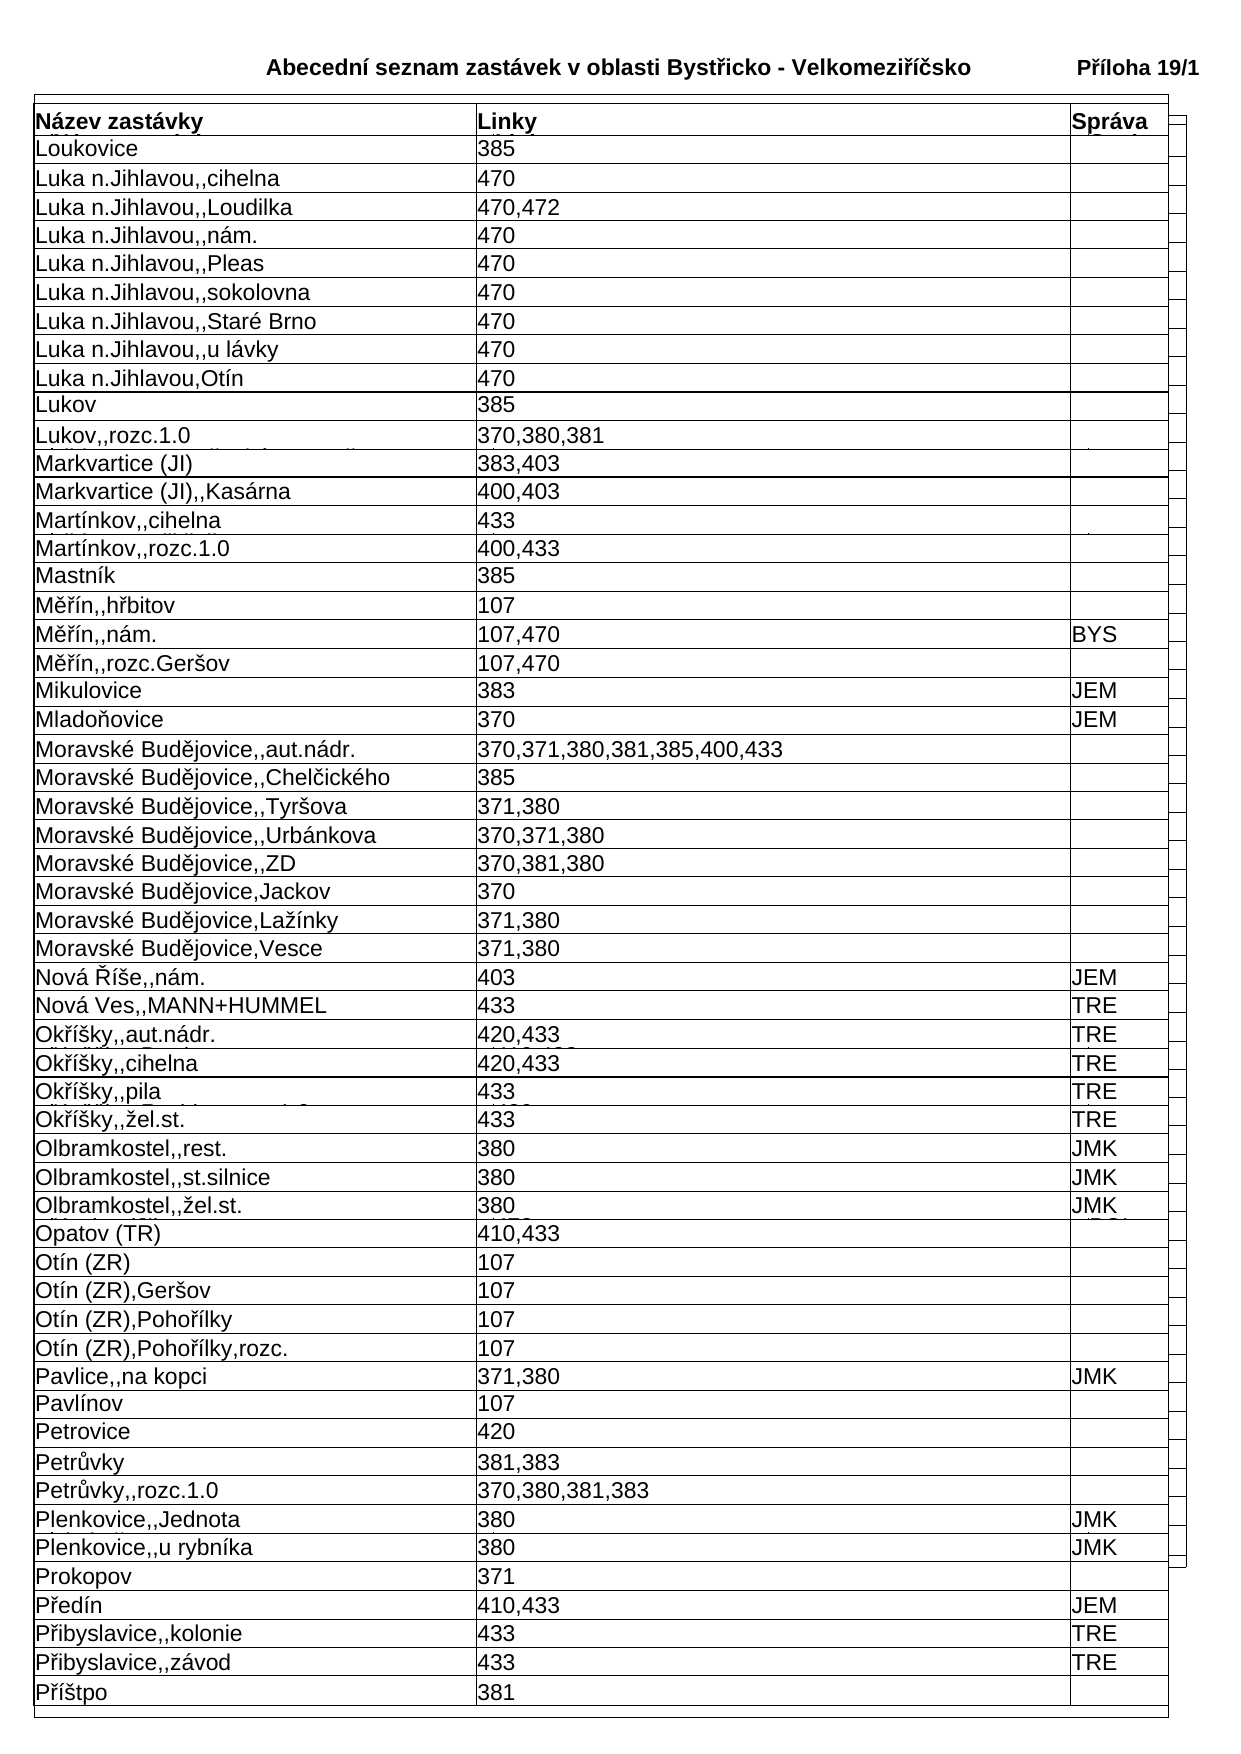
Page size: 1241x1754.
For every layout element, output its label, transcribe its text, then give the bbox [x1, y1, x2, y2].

table_cell 370 [477, 707, 1070, 734]
table_cell [1071, 193, 1168, 220]
table_cell [1071, 1676, 1168, 1705]
table_header Správa [1071, 104, 1168, 134]
table_cell 385 [477, 136, 1070, 163]
table_cell [1071, 764, 1168, 791]
table_cell Luka n.Jihlavou,,nám. [35, 221, 476, 248]
table_cell JEM [1169, 1155, 1186, 1182]
table_cell 470 [477, 249, 1070, 277]
table_cell [1169, 927, 1186, 955]
table_cell JEM [1169, 1497, 1186, 1524]
table_cell 371 [477, 1562, 1070, 1590]
table_cell 370,381,380 [477, 849, 1070, 876]
table_cell TRE [1071, 1648, 1168, 1675]
table_cell Přibyslavice,,závod [35, 1648, 476, 1675]
table_cell Loukovice [35, 136, 476, 163]
table_cell Opatov (TR) [35, 1220, 476, 1247]
table_cell [1169, 528, 1186, 555]
table_cell [1071, 1562, 1168, 1590]
table_cell Olbramkostel,,st.silnice [35, 1163, 476, 1191]
table_cell Okříšky,,žel.st. [35, 1106, 476, 1133]
table_cell 383 [477, 678, 1070, 706]
table_cell [1071, 421, 1168, 448]
table_cell Lukov,,rozc.1.0 [35, 421, 476, 448]
table_cell [1071, 393, 1168, 420]
table_cell Měřín,,rozc.Geršov [35, 649, 476, 677]
table_cell [1071, 478, 1168, 505]
table_cell 107 [477, 1334, 1070, 1361]
table_cell TRE [1071, 1078, 1168, 1104]
table_cell 433 [477, 991, 1070, 1019]
table_cell Moravské Budějovice,,ZD [35, 849, 476, 876]
table_cell Luka n.Jihlavou,,cihelna [35, 164, 476, 192]
table_cell Lukov [35, 393, 476, 420]
table_cell Okříšky,,cihelna [35, 1049, 476, 1076]
table_cell 380 [477, 1505, 1070, 1532]
table_cell 470 [477, 335, 1070, 363]
table_cell JEM [1071, 1591, 1168, 1618]
table_cell [1071, 506, 1168, 533]
table_cell Petrovice [35, 1419, 476, 1447]
table_cell [1071, 1248, 1168, 1276]
table_cell [1169, 956, 1186, 983]
table_cell [1071, 906, 1168, 933]
table_cell 433 [477, 1648, 1070, 1675]
table_cell Petrůvky [35, 1448, 476, 1475]
table_cell [1071, 735, 1168, 763]
table_cell Příštpo [35, 1676, 476, 1705]
table_cell TRE [1071, 991, 1168, 1019]
table_cell JMK [1071, 1534, 1168, 1561]
table_cell [1169, 243, 1186, 271]
table_cell Markvartice (JI),,Kasárna [35, 478, 476, 505]
table_cell Nová Ves,,MANN+HUMMEL [35, 991, 476, 1019]
table_cell JMK [1169, 1298, 1186, 1325]
table_cell Olbramkostel,,žel.st. [35, 1192, 476, 1218]
table_cell 107 [477, 1305, 1070, 1333]
table_cell Pavlínov [35, 1391, 476, 1418]
table_cell Olbramkostel,,rest. [35, 1134, 476, 1162]
table_cell [1071, 1419, 1168, 1447]
table_cell [1169, 300, 1186, 328]
table_cell 433 [477, 1620, 1070, 1647]
table_cell [1169, 642, 1186, 669]
table_cell Martínkov,,cihelna [35, 506, 476, 533]
table_cell JMK [1169, 1326, 1186, 1354]
table_cell [1169, 1126, 1186, 1154]
table_cell [1071, 1391, 1168, 1418]
table_cell Měřín,,hřbitov [35, 592, 476, 619]
table_cell [1071, 164, 1168, 192]
table_cell [1071, 1220, 1168, 1247]
table_cell 433 [477, 1078, 1070, 1104]
table_cell [1169, 841, 1186, 869]
table_cell [1071, 450, 1168, 476]
table_cell [1071, 849, 1168, 876]
table_cell 381,383 [477, 1448, 1070, 1475]
table_cell JEM [1169, 157, 1186, 184]
table_cell [1071, 335, 1168, 363]
table_cell 380 [477, 1192, 1070, 1218]
table_cell [1071, 592, 1168, 619]
table_cell 403 [477, 963, 1070, 990]
table_cell Moravské Budějovice,Lažínky [35, 906, 476, 933]
table_cell 420,433 [477, 1049, 1070, 1076]
table_cell Pavlice,,na kopci [35, 1362, 476, 1390]
table_cell POL [1169, 1212, 1186, 1239]
table_cell 400,403 [477, 478, 1070, 505]
table_cell 470,472 [477, 193, 1070, 220]
table_cell Otín (ZR),Pohořílky,rozc. [35, 1334, 476, 1361]
table_cell 107 [477, 1391, 1070, 1418]
table_cell 433 [477, 506, 1070, 533]
table_cell Luka n.Jihlavou,,Staré Brno [35, 307, 476, 334]
table_cell JMK [1071, 1134, 1168, 1162]
table_cell [1169, 499, 1186, 527]
table_cell [1071, 249, 1168, 277]
table_cell [1169, 386, 1186, 413]
table_cell [1169, 1440, 1186, 1468]
table_cell TRE [1169, 1070, 1186, 1097]
table_cell [1071, 221, 1168, 248]
table_cell [1169, 870, 1186, 897]
table_cell Luka n.Jihlavou,Otín [35, 364, 476, 391]
table_cell [1169, 329, 1186, 356]
table_cell 420 [477, 1419, 1070, 1447]
table_cell TRE [1071, 1049, 1168, 1076]
table_cell JMK [1071, 1505, 1168, 1532]
table_cell JEM [1169, 1469, 1186, 1496]
table_cell Plenkovice,,Jednota [35, 1505, 476, 1532]
table_cell [1169, 614, 1186, 641]
table_cell 370,371,380 [477, 820, 1070, 848]
table_cell JMK [1071, 1192, 1168, 1218]
table_cell 107 [477, 592, 1070, 619]
table_cell Moravské Budějovice,,aut.nádr. [35, 735, 476, 763]
table_cell Měřín,,nám. [35, 620, 476, 648]
table_cell 385 [477, 393, 1070, 420]
table_cell [1071, 934, 1168, 962]
table_header Linky [477, 104, 1070, 134]
table_cell Luka n.Jihlavou,,sokolovna [35, 278, 476, 306]
table_cell Luka n.Jihlavou,,Pleas [35, 249, 476, 277]
table_header Správa [1169, 125, 1186, 156]
table_cell 107,470 [477, 649, 1070, 677]
table_cell JEM [1071, 678, 1168, 706]
table_cell [1169, 1013, 1186, 1041]
table_cell 371,380 [477, 934, 1070, 962]
table_cell BYS [1071, 620, 1168, 648]
table_cell 433 [477, 1106, 1070, 1133]
table_cell JEM [1071, 707, 1168, 734]
table_cell [1169, 214, 1186, 242]
table_cell [1071, 1334, 1168, 1361]
table_cell [1169, 556, 1186, 584]
table_cell Přibyslavice,,kolonie [35, 1620, 476, 1647]
table_cell [1169, 443, 1186, 470]
table_cell 410,433 [477, 1220, 1070, 1247]
table_cell [1169, 756, 1186, 783]
table_cell [1071, 278, 1168, 306]
table_cell [1071, 1476, 1168, 1504]
table_cell [1169, 813, 1186, 840]
table_cell Moravské Budějovice,Vesce [35, 934, 476, 962]
table_cell Okříšky,,aut.nádr. [35, 1020, 476, 1047]
table_cell Předín [35, 1591, 476, 1618]
table_cell 380 [477, 1534, 1070, 1561]
table_cell [1169, 1412, 1186, 1439]
table_cell 107,470 [477, 620, 1070, 648]
table_cell [1169, 272, 1186, 299]
table_cell Prokopov [35, 1562, 476, 1590]
table_cell [1169, 984, 1186, 1012]
table_header Název zastávky [35, 104, 476, 134]
table_cell 470 [477, 221, 1070, 248]
table_cell 370 [477, 877, 1070, 905]
table_cell Otín (ZR) [35, 1248, 476, 1276]
table_cell [1169, 670, 1186, 698]
table_cell 383,403 [477, 450, 1070, 476]
table_cell Otín (ZR),Geršov [35, 1277, 476, 1304]
table_cell JMK [1071, 1163, 1168, 1191]
table_cell [1071, 307, 1168, 334]
table_cell [1071, 649, 1168, 677]
table_cell Moravské Budějovice,,Urbánkova [35, 820, 476, 848]
table_cell [1071, 535, 1168, 562]
table_cell [1071, 1305, 1168, 1333]
table_cell Mladoňovice [35, 707, 476, 734]
table_cell 470 [477, 164, 1070, 192]
table_cell TRE [1071, 1106, 1168, 1133]
table_cell [1169, 1042, 1186, 1069]
table_cell Okříšky,,pila [35, 1078, 476, 1104]
table_cell Luka n.Jihlavou,,u lávky [35, 335, 476, 363]
table_cell 371,380 [477, 906, 1070, 933]
table_cell [1169, 471, 1186, 498]
table_cell Markvartice (JI) [35, 450, 476, 476]
table_cell Mikulovice [35, 678, 476, 706]
table_cell [1169, 1241, 1186, 1268]
table_cell [1169, 1098, 1186, 1125]
table_cell [1071, 1448, 1168, 1475]
table_cell 371,380 [477, 792, 1070, 819]
table_cell 420,433 [477, 1020, 1070, 1047]
table_cell TRE [1071, 1020, 1168, 1047]
table_cell 380 [477, 1163, 1070, 1191]
table_cell 470 [477, 364, 1070, 391]
table_cell Moravské Budějovice,,Chelčického [35, 764, 476, 791]
table_cell 470 [477, 307, 1070, 334]
table_cell 385 [477, 563, 1070, 591]
table_cell [1071, 563, 1168, 591]
table_cell [1071, 364, 1168, 391]
table_cell [1071, 877, 1168, 905]
table_cell [1071, 792, 1168, 819]
table_cell 370,380,381,383 [477, 1476, 1070, 1504]
table_cell [1071, 136, 1168, 163]
table_cell [1169, 898, 1186, 926]
table_cell 380 [477, 1134, 1070, 1162]
table_cell Luka n.Jihlavou,,Loudilka [35, 193, 476, 220]
table_cell Nová Říše,,nám. [35, 963, 476, 990]
table_cell [1169, 414, 1186, 442]
table_cell 410,433 [477, 1591, 1070, 1618]
table_cell 370,380,381 [477, 421, 1070, 448]
table_cell [1169, 784, 1186, 812]
table_cell JMK [1169, 1355, 1186, 1382]
table_cell Mastník [35, 563, 476, 591]
table_cell [1169, 728, 1186, 754]
table_cell JEM [1169, 186, 1186, 213]
table_cell 381 [477, 1676, 1070, 1705]
table_cell 371,380 [477, 1362, 1070, 1390]
table_cell Moravské Budějovice,Jackov [35, 877, 476, 905]
table_cell Moravské Budějovice,,Tyršova [35, 792, 476, 819]
table_cell 385 [477, 764, 1070, 791]
table_cell JMK [1169, 1383, 1186, 1411]
table_cell [1071, 820, 1168, 848]
table_cell 107 [477, 1248, 1070, 1276]
table_cell Martínkov,,rozc.1.0 [35, 535, 476, 562]
table_cell 107 [477, 1277, 1070, 1304]
table_cell [1169, 585, 1186, 612]
table_cell [1169, 1269, 1186, 1297]
table_cell TRE [1071, 1620, 1168, 1647]
table_cell [1071, 1277, 1168, 1304]
table_cell Petrůvky,,rozc.1.0 [35, 1476, 476, 1504]
table_cell [1169, 699, 1186, 727]
table_cell Otín (ZR),Pohořílky [35, 1305, 476, 1333]
table_cell JMK [1071, 1362, 1168, 1390]
table_cell JEM [1071, 963, 1168, 990]
table_cell 370,371,380,381,385,400,433 [477, 735, 1070, 763]
table_cell 470 [477, 278, 1070, 306]
table_cell Plenkovice,,u rybníka [35, 1534, 476, 1561]
table_cell [1169, 357, 1186, 385]
table_cell 400,433 [477, 535, 1070, 562]
table_cell [1169, 1184, 1186, 1211]
table_cell [1169, 1526, 1186, 1554]
